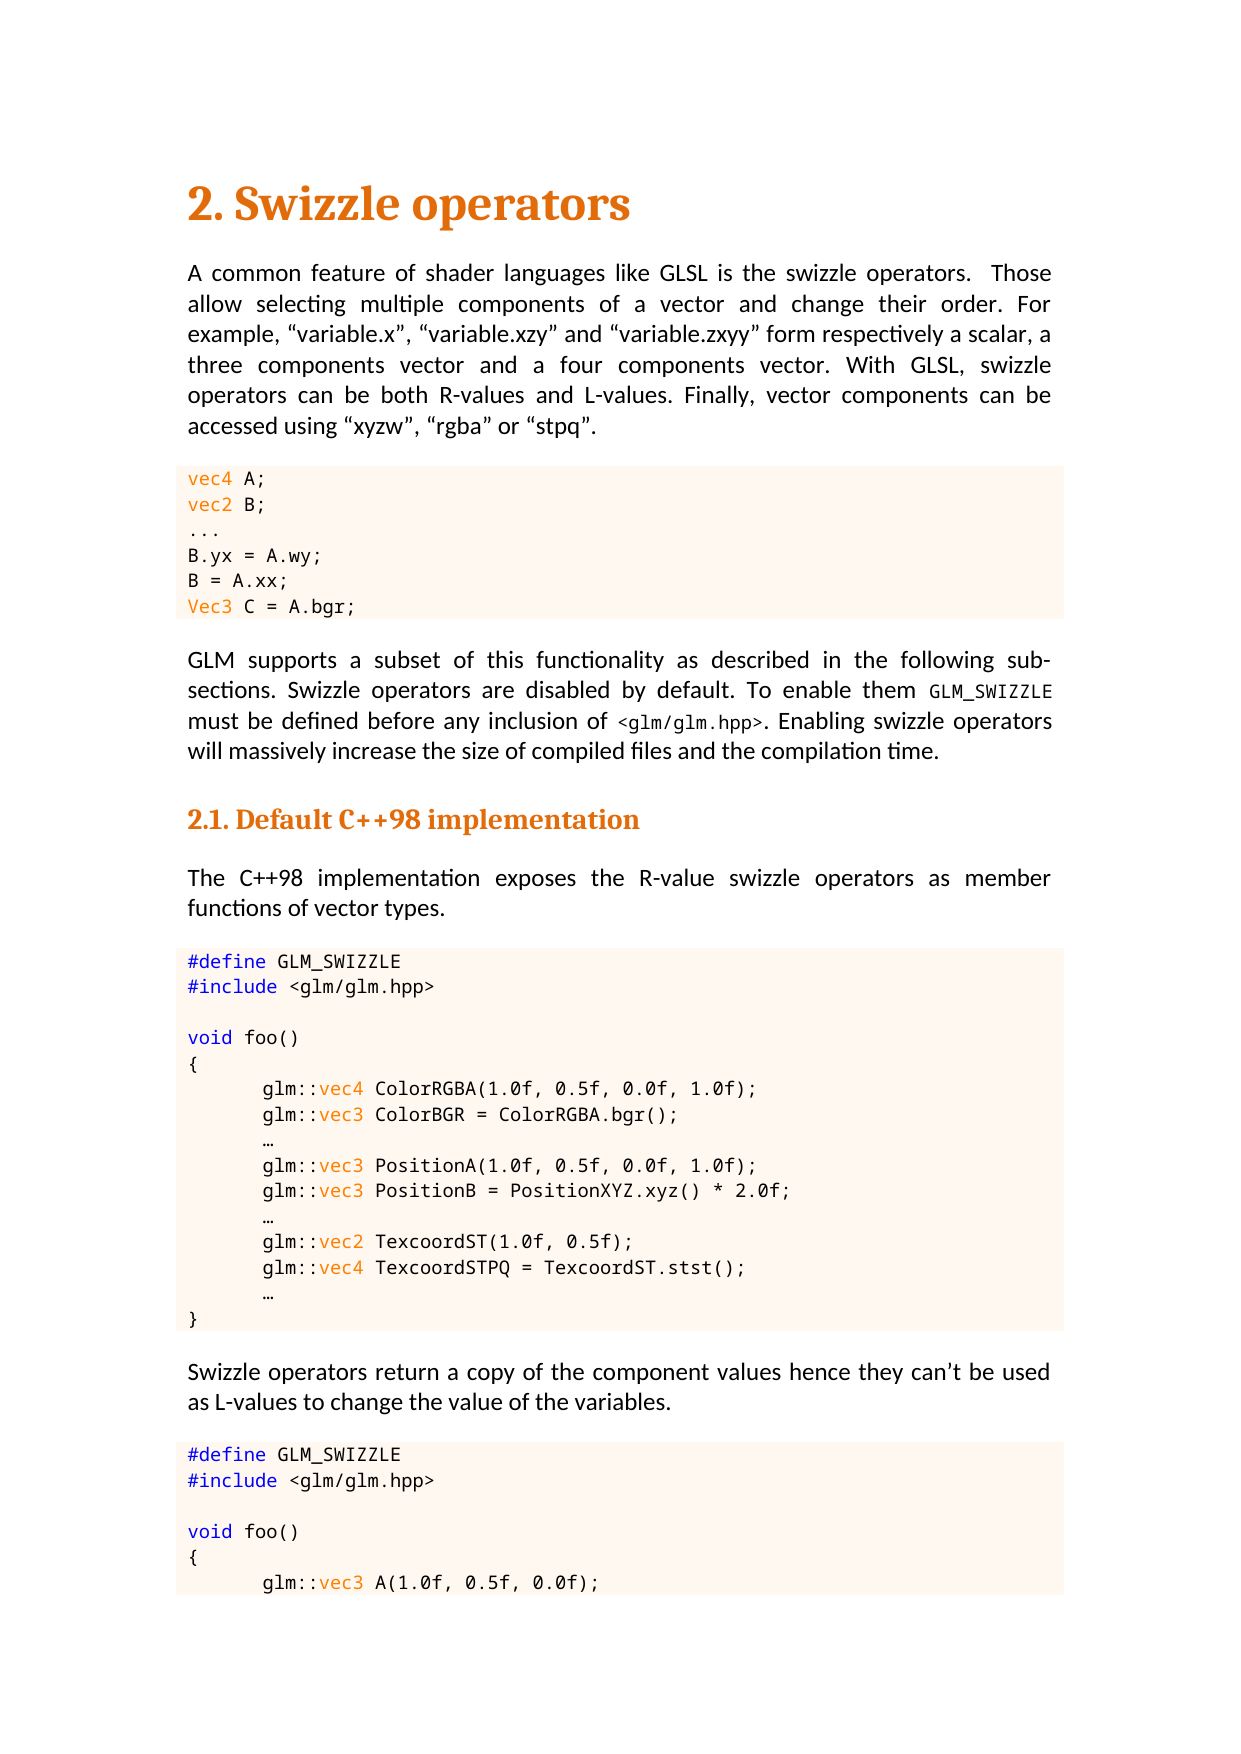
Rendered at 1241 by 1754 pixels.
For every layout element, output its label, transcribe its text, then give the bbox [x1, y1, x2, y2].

text The C++98 implementation exposes the R-value swizzle operators as member functions of vector types. [187, 862, 1053, 923]
table_header vec4 A; vec2 B; ... B.yx = A.wy; B = A.xx; Vec3 C = A.bgr; [176, 466, 1064, 619]
subtitle 2.1. Default C++98 implementation [187, 803, 1053, 837]
text Swizzle operators return a copy of the component values hence they can’t be used as L-values to change the value of the variables. [187, 1356, 1053, 1417]
table_header #define GLM_SWIZZLE #include <glm/glm.hpp> void foo() { glm::vec4 ColorRGBA(1.0f, 0.5f, 0.0f, 1.0f); glm::vec3 ColorBGR = ColorRGBA.bgr(); … glm::vec3 PositionA(1.0f, 0.5f, 0.0f, 1.0f); glm::vec3 PositionB = PositionXYZ.xyz() * 2.0f; … glm::vec2 TexcoordST(1.0f, 0.5f); glm::vec4 TexcoordSTPQ = TexcoordST.stst(); … } [176, 948, 1064, 1331]
subtitle 2. Swizzle operators [187, 175, 1053, 232]
text A common feature of shader languages like GLSL is the swizzle operators. Those allow selecting multiple components of a vector and change their order. For example, “variable.x”, “variable.xzy” and “variable.zxyy” form respectively a scalar, a three components vector and a four components vector. With GLSL, swizzle operators can be both R-values and L-values. Finally, vector components can be accessed using “xyzw”, “rgba” or “stpq”. [187, 257, 1053, 441]
text GLM supports a subset of this functionality as described in the following sub-sections. Swizzle operators are disabled by default. To enable them GLM_SWIZZLE must be defined before any inclusion of <glm/glm.hpp>. Enabling swizzle operators will massively increase the size of compiled files and the compilation time. [187, 644, 1053, 766]
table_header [176, 1442, 1064, 1595]
